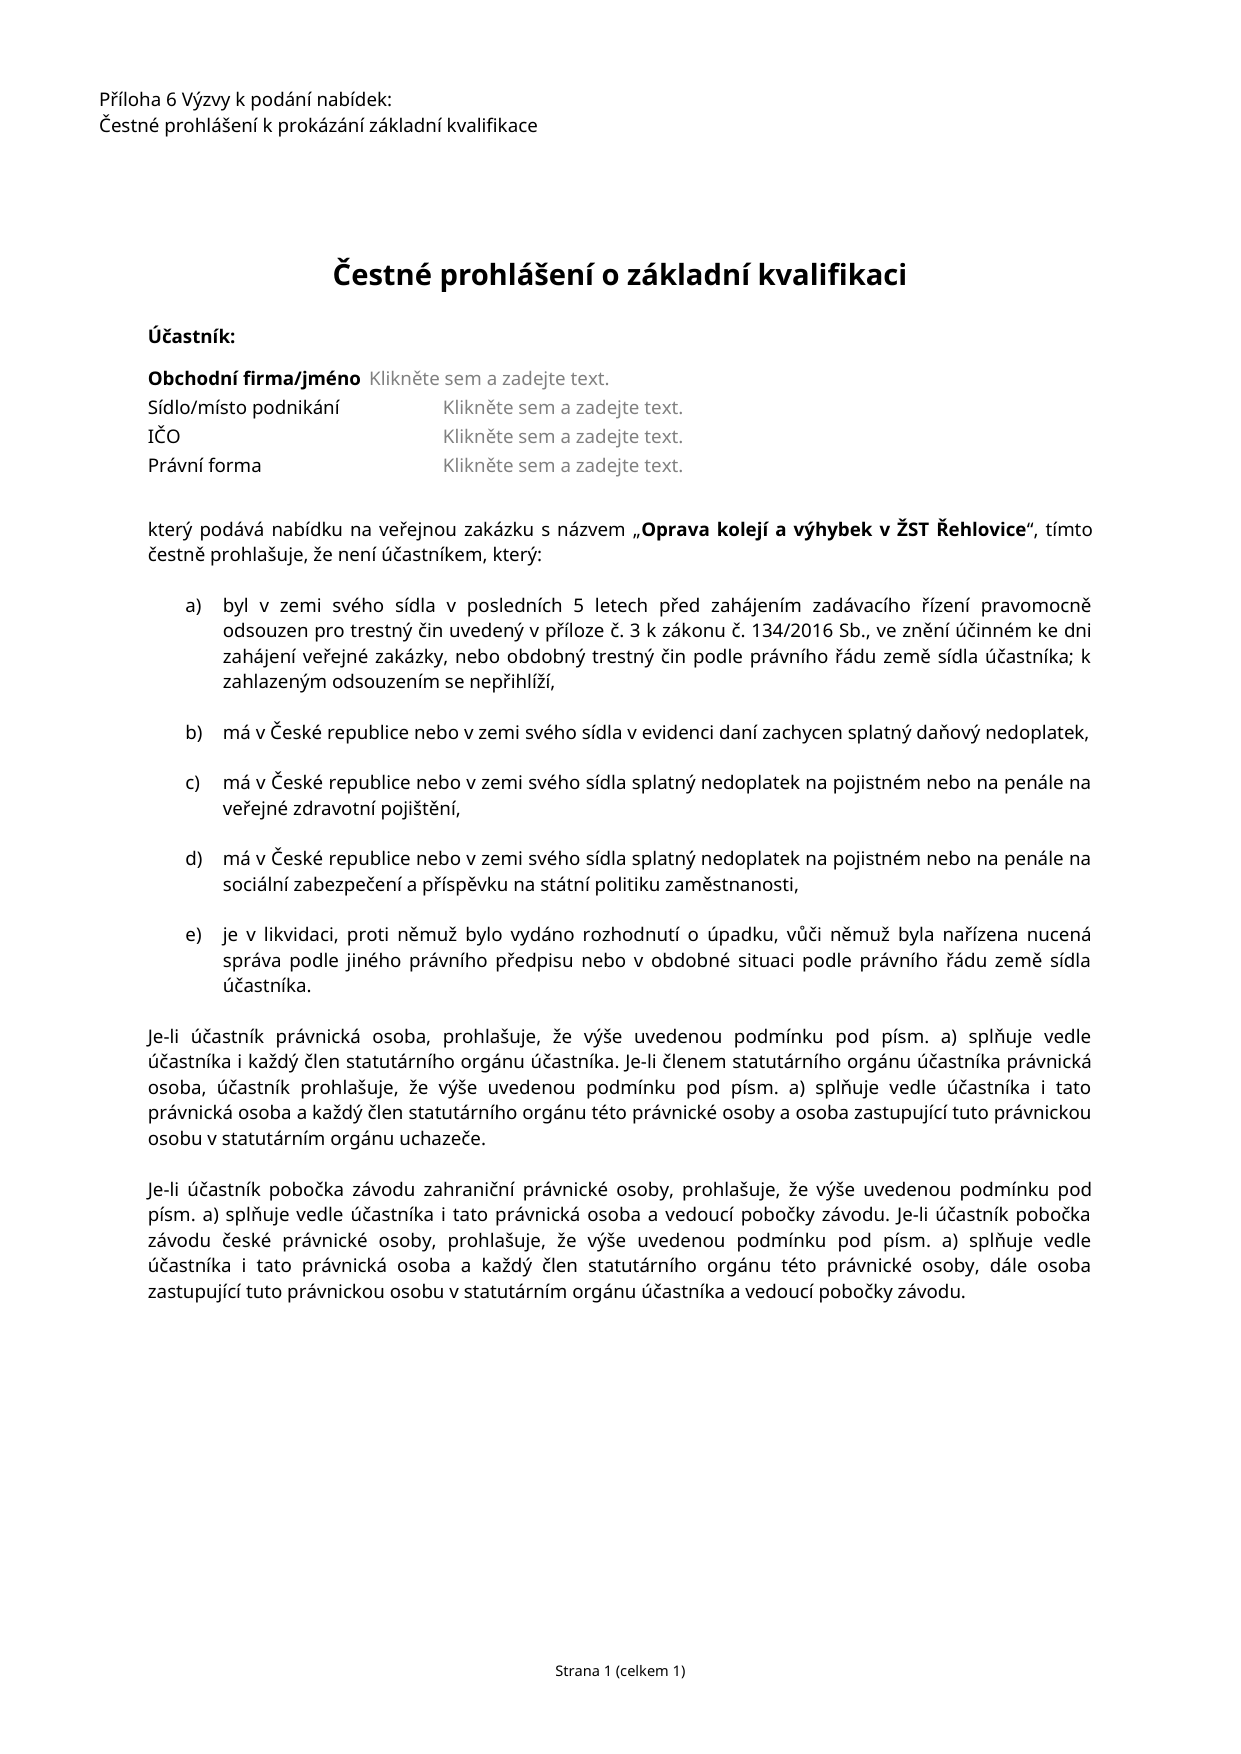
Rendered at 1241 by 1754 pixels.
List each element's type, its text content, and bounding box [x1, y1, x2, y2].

text IČO [148, 420, 1093, 449]
title Čestné prohlášení o základní kvalifikaci [148, 254, 1093, 293]
list má v České republice nebo v zemi svého sídla splatný nedoplatek na pojistném nebo na penále na sociální zabezpečení a příspěvku na státní politiku zaměstnanosti, [185, 846, 1093, 897]
list má v České republice nebo v zemi svého sídla v evidenci daní zachycen splatný daňový nedoplatek, [185, 719, 1093, 744]
text který podává nabídku na veřejnou zakázku s názvem „Oprava kolejí a výhybek v ŽST Řehlovice“, tímto čestně prohlašuje, že není účastníkem, který: [148, 516, 1093, 567]
list má v České republice nebo v zemi svého sídla splatný nedoplatek na pojistném nebo na penále na veřejné zdravotní pojištění, [185, 769, 1093, 821]
text Je-li účastník pobočka závodu zahraniční právnické osoby, prohlašuje, že výše uvedenou podmínku pod písm. a) splňuje vedle účastníka i tato právnická osoba a vedoucí pobočky závodu. Je-li účastník pobočka závodu české právnické osoby, prohlašuje, že výše uvedenou podmínku pod písm. a) splňuje vedle účastníka i tato právnická osoba a každý člen statutárního orgánu této právnické osoby, dále osoba zastupující tuto právnickou osobu v statutárním orgánu účastníka a vedoucí pobočky závodu. [148, 1176, 1093, 1304]
text Právní forma [148, 449, 1093, 478]
text Sídlo/místo podnikání [148, 391, 1093, 420]
text Obchodní firma/jméno [148, 362, 1093, 391]
text Účastník: [148, 318, 1093, 349]
list byl v zemi svého sídla v posledních 5 letech před zahájením zadávacího řízení pravomocně odsouzen pro trestný čin uvedený v příloze č. 3 k zákonu č. 134/2016 Sb., ve znění účinném ke dni zahájení veřejné zakázky, nebo obdobný trestný čin podle právního řádu země sídla účastníka; k zahlazeným odsouzením se nepřihlíží, [185, 592, 1093, 694]
list je v likvidaci, proti němuž bylo vydáno rozhodnutí o úpadku, vůči němuž byla nařízena nucená správa podle jiného právního předpisu nebo v obdobné situaci podle právního řádu země sídla účastníka. [185, 922, 1093, 998]
text Je-li účastník právnická osoba, prohlašuje, že výše uvedenou podmínku pod písm. a) splňuje vedle účastníka i každý člen statutárního orgánu účastníka. Je-li členem statutárního orgánu účastníka právnická osoba, účastník prohlašuje, že výše uvedenou podmínku pod písm. a) splňuje vedle účastníka i tato právnická osoba a každý člen statutárního orgánu této právnické osoby a osoba zastupující tuto právnickou osobu v statutárním orgánu uchazeče. [148, 1023, 1093, 1151]
